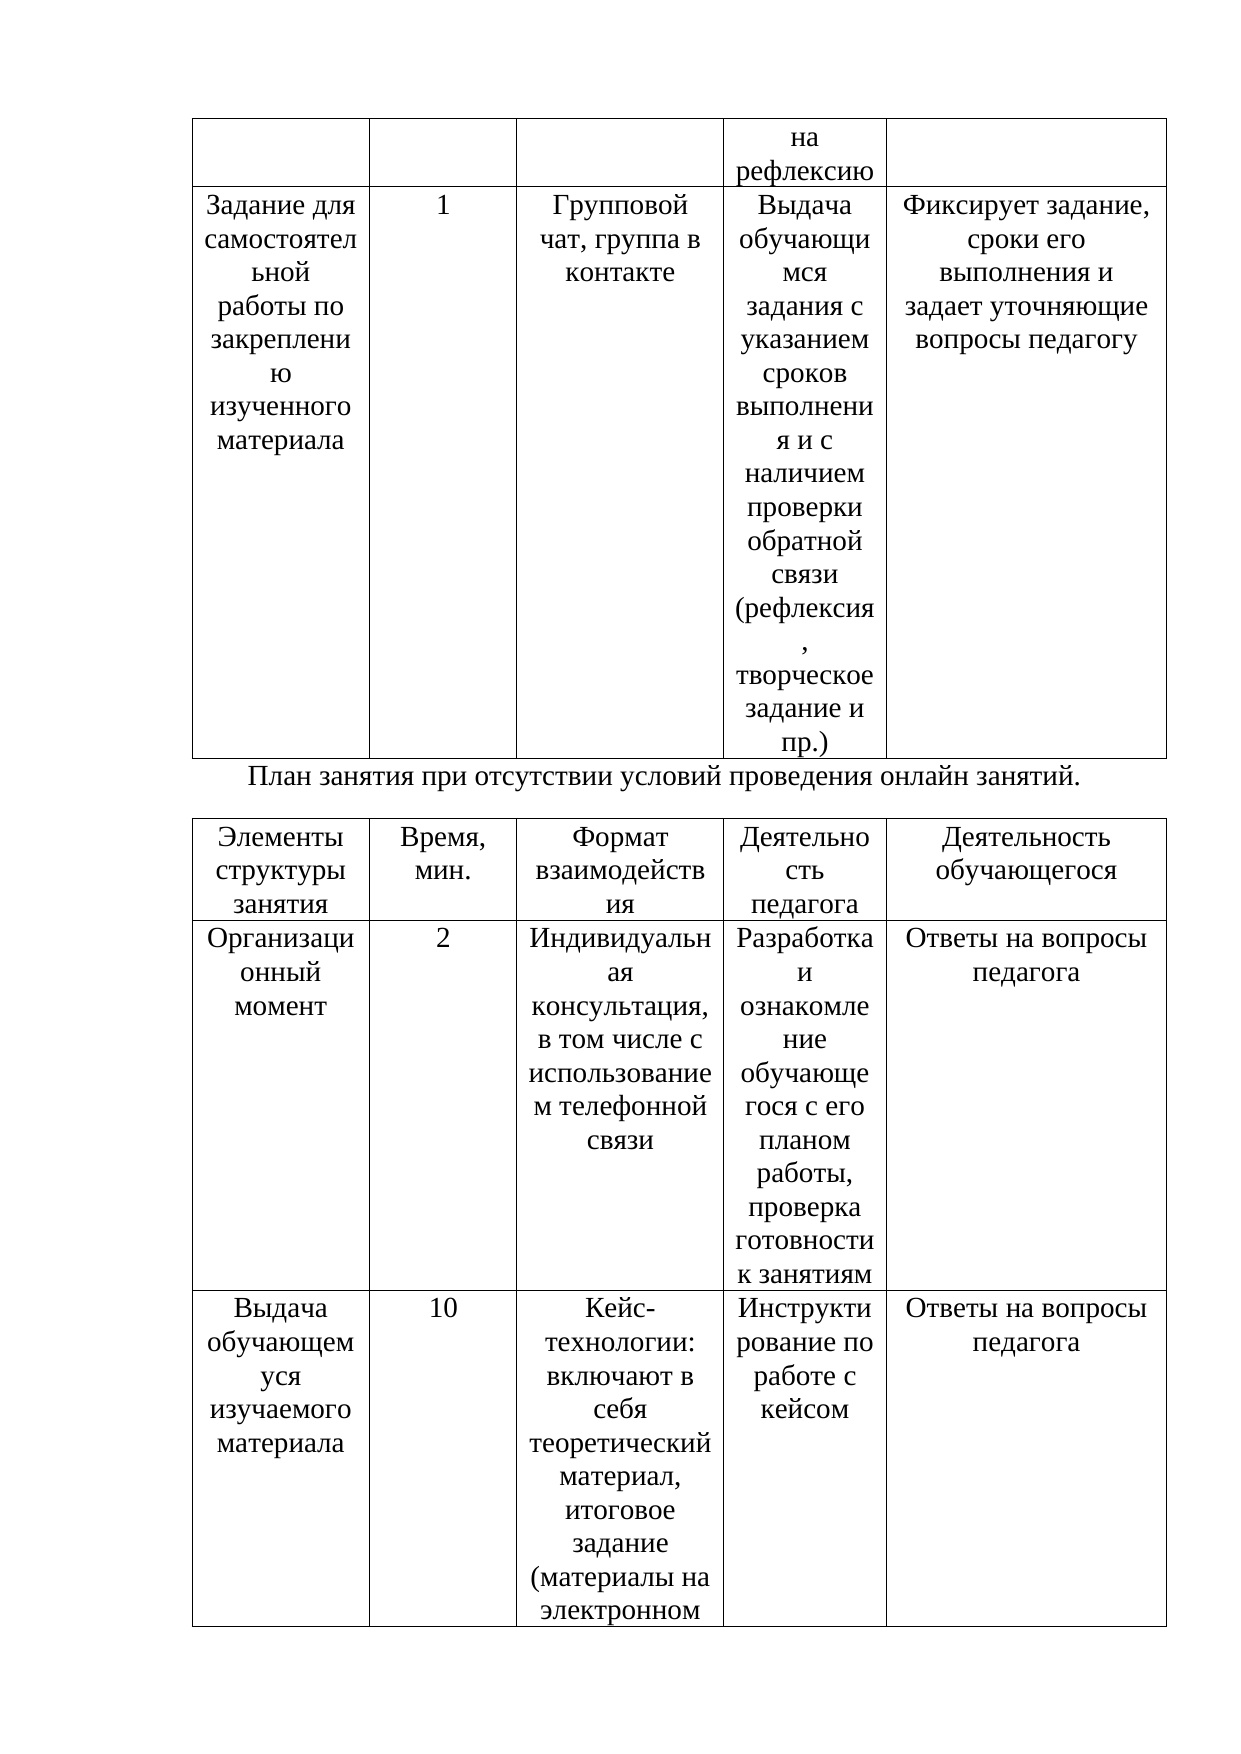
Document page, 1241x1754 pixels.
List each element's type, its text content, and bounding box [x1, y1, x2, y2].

table_cell Организационный момент [193, 921, 369, 1289]
text План занятия при отсутствии условий проведения онлайн занятий. [177, 758, 1152, 792]
table_cell Фиксирует задание, сроки его выполнения и задает уточняющие вопросы педагогу [887, 187, 1166, 757]
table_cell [193, 1291, 369, 1626]
table_header Деятельность педагога [724, 819, 886, 919]
table_cell 2 [370, 921, 516, 1289]
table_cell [887, 119, 1166, 186]
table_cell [517, 1291, 723, 1626]
table_cell 10 [370, 1291, 516, 1626]
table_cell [724, 119, 886, 186]
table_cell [724, 1291, 886, 1626]
table_cell Ответы на вопросы педагога [887, 921, 1166, 1289]
table_header Деятельность обучающегося [887, 819, 1166, 919]
table_header Формат взаимодействия [517, 819, 723, 919]
table_cell Индивидуальная консультация, в том числе с использованием телефонной связи [517, 921, 723, 1289]
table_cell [887, 1291, 1166, 1626]
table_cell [517, 119, 723, 186]
table_cell Выдача обучающимся задания с указанием сроков выполнения и с наличием проверки обратной связи (рефлексия, творческое задание и пр.) [724, 187, 886, 757]
table_header Время, мин. [370, 819, 516, 919]
table_cell 1 [370, 187, 516, 757]
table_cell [193, 119, 369, 186]
table_cell 7 [370, 119, 516, 186]
table_cell Групповой чат, группа в контакте [517, 187, 723, 757]
table_cell Задание для самостоятельной работы по закреплению изученного материала [193, 187, 369, 757]
table_header Элементы структуры занятия [193, 819, 369, 919]
table_cell Разработка и ознакомление обучающегося с его планом работы, проверка готовности к занятиям [724, 921, 886, 1289]
